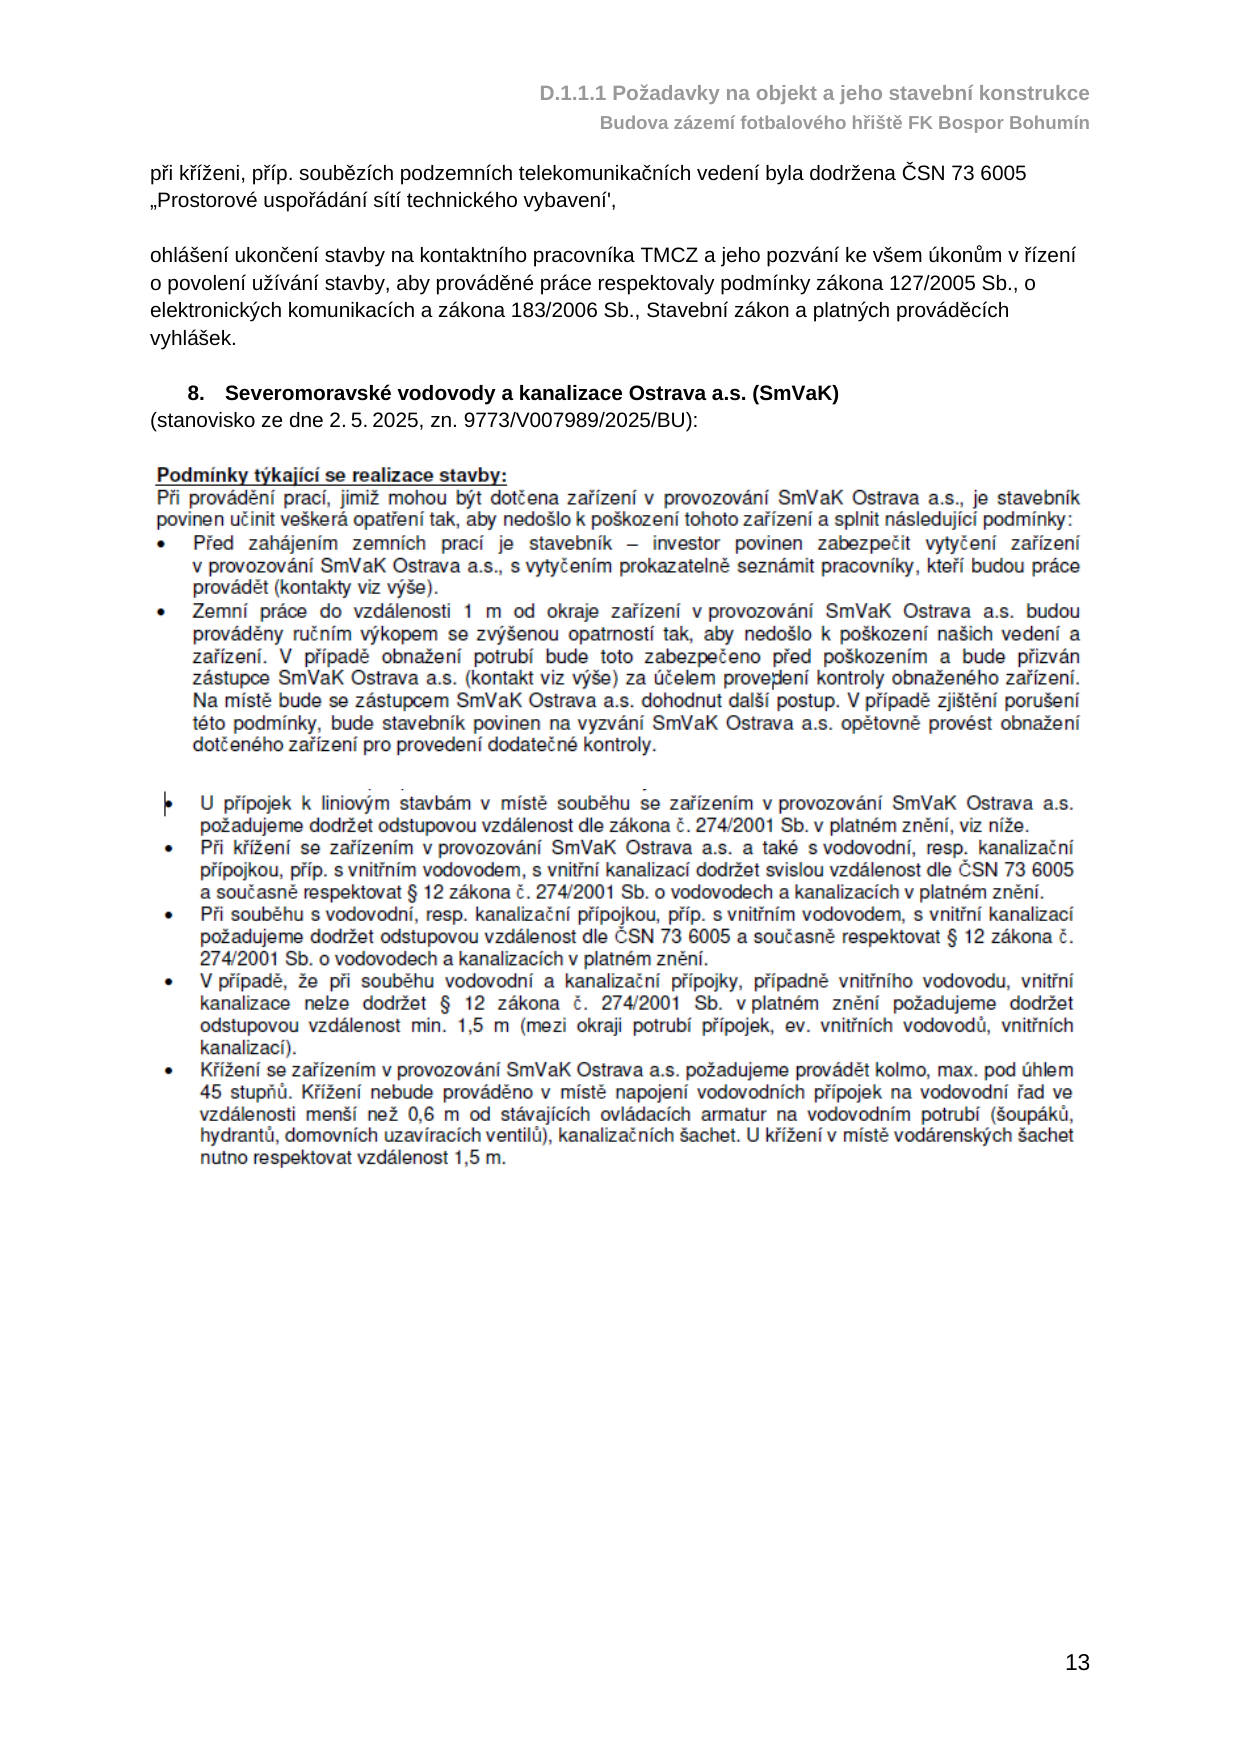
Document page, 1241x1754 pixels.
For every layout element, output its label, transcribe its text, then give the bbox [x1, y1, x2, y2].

picture [150, 789, 1091, 1172]
picture [150, 463, 1091, 758]
list Severomoravské vodovody a kanalizace Ostrava a.s. (SmVaK) [187, 381, 1090, 404]
text při kříženi, příp. soubězích podzemních telekomunikačních vedení byla dodržena ČSN 73 6005 „Prostorové uspořádání sítí technického vybavení', [150, 161, 1090, 212]
text ohlášení ukončení stavby na kontaktního pracovníka TMCZ a jeho pozvání ke všem úkonům v řízení o povolení užívání stavby, aby prováděné práce respektovaly podmínky zákona 127/2005 Sb., o elektronických komunikacích a zákona 183/2006 Sb., Stavební zákon a platných prováděcích vyhlášek. [150, 243, 1090, 349]
text (stanovisko ze dne 2. 5. 2025, zn. 9773/V007989/2025/BU): [150, 408, 1090, 432]
